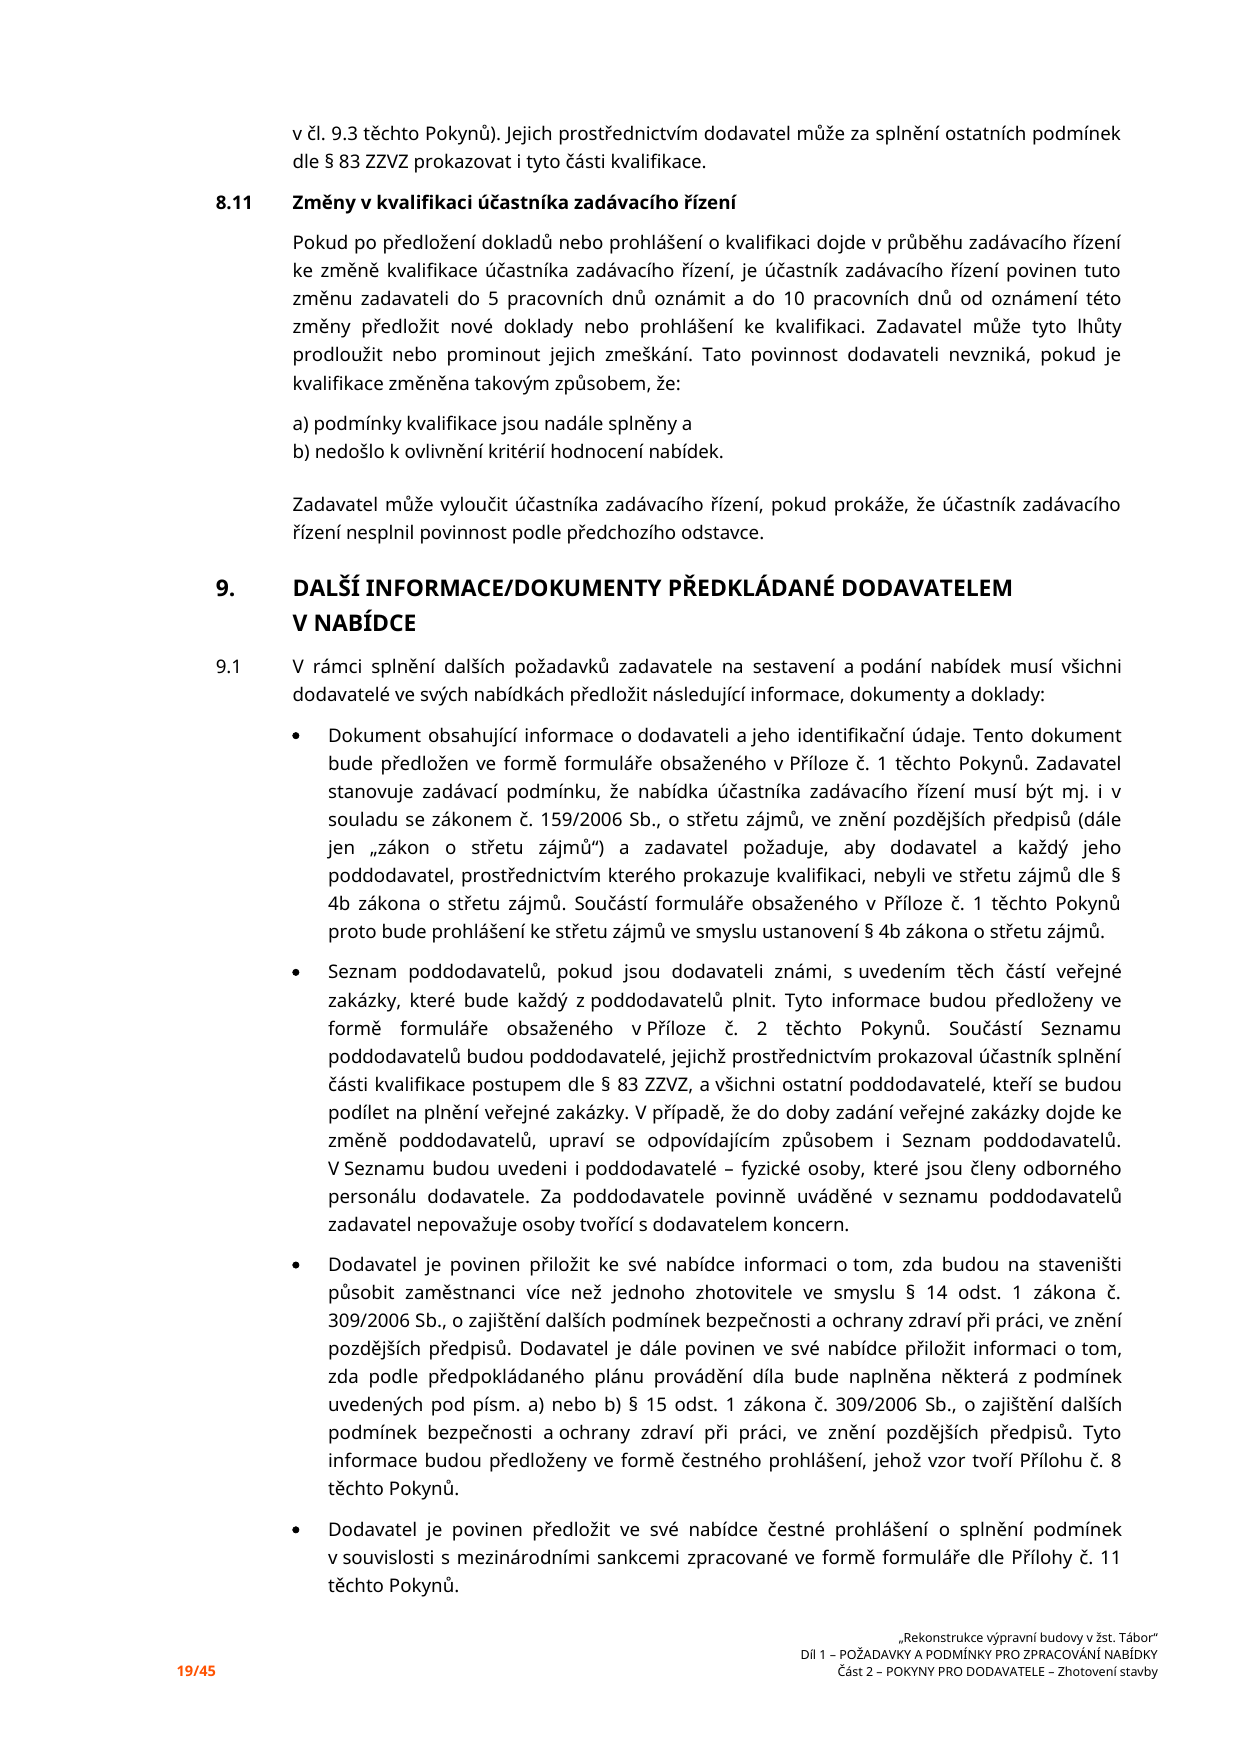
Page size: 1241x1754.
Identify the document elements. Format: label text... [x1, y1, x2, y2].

text b) nedošlo k ovlivnění kritérií hodnocení nabídek. [292, 438, 1122, 464]
text Seznam poddodavatelů, pokud jsou dodavateli známi, s uvedením těch částí veřejné zakázky, které bude každý z poddodavatelů plnit. Tyto informace budou předloženy ve formě formuláře obsaženého v Příloze č. 2 těchto Pokynů. Součástí Seznamu poddodavatelů budou poddodavatelé, jejichž prostřednictvím prokazoval účastník splnění části kvalifikace postupem dle § 83 ZZVZ, a všichni ostatní poddodavatelé, kteří se budou podílet na plnění veřejné zakázky. V případě, že do doby zadání veřejné zakázky dojde ke změně poddodavatelů, upraví se odpovídajícím způsobem i Seznam poddodavatelů. V Seznamu budou uvedeni i poddodavatelé – fyzické osoby, které jsou členy odborného personálu dodavatele. Za poddodavatele povinně uváděné v seznamu poddodavatelů zadavatel nepovažuje osoby tvořící s dodavatelem koncern. [292, 959, 1122, 1237]
text Zadavatel může vyloučit účastníka zadávacího řízení, pokud prokáže, že účastník zadávacího řízení nesplnil povinnost podle předchozího odstavce. [292, 491, 1122, 545]
text a) podmínky kvalifikace jsou nadále splněny a [292, 410, 1122, 436]
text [292, 121, 1122, 174]
text Dokument obsahující informace o dodavateli a jeho identifikační údaje. Tento dokument bude předložen ve formě formuláře obsaženého v Příloze č. 1 těchto Pokynů. Zadavatel stanovuje zadávací podmínku, že nabídka účastníka zadávacího řízení musí být mj. i v souladu se zákonem č. 159/2006 Sb., o střetu zájmů, ve znění pozdějších předpisů (dále jen „zákon o střetu zájmů“) a zadavatel požaduje, aby dodavatel a každý jeho poddodavatel, prostřednictvím kterého prokazuje kvalifikaci, nebyli ve střetu zájmů dle § 4b zákona o střetu zájmů. Součástí formuláře obsaženého v Příloze č. 1 těchto Pokynů proto bude prohlášení ke střetu zájmů ve smyslu ustanovení § 4b zákona o střetu zájmů. [292, 722, 1122, 944]
text Změny v kvalifikaci účastníka zadávacího řízení [216, 189, 1122, 215]
text DALŠÍ INFORMACE/DOKUMENTY PŘEDKLÁDANÉ DODAVATELEM v NABÍDCE [216, 572, 1122, 638]
text Pokud po předložení dokladů nebo prohlášení o kvalifikaci dojde v průběhu zadávacího řízení ke změně kvalifikace účastníka zadávacího řízení, je účastník zadávacího řízení povinen tuto změnu zadavateli do 5 pracovních dnů oznámit a do 10 pracovních dnů od oznámení této změny předložit nové doklady nebo prohlášení ke kvalifikaci. Zadavatel může tyto lhůty prodloužit nebo prominout jejich zmeškání. Tato povinnost dodavateli nevzniká, pokud je kvalifikace změněna takovým způsobem, že: [292, 230, 1122, 395]
text V rámci splnění dalších požadavků zadavatele na sestavení a podání nabídek musí všichni dodavatelé ve svých nabídkách předložit následující informace, dokumenty a doklady: [216, 654, 1122, 707]
text Dodavatel je povinen přiložit ke své nabídce informaci o tom, zda budou na staveništi působit zaměstnanci více než jednoho zhotovitele ve smyslu § 14 odst. 1 zákona č. 309/2006 Sb., o zajištění dalších podmínek bezpečnosti a ochrany zdraví při práci, ve znění pozdějších předpisů. Dodavatel je dále povinen ve své nabídce přiložit informaci o tom, zda podle předpokládaného plánu provádění díla bude naplněna některá z podmínek uvedených pod písm. a) nebo b) § 15 odst. 1 zákona č. 309/2006 Sb., o zajištění dalších podmínek bezpečnosti a ochrany zdraví při práci, ve znění pozdějších předpisů. Tyto informace budou předloženy ve formě čestného prohlášení, jehož vzor tvoří Přílohu č. 8 těchto Pokynů. [292, 1252, 1122, 1501]
text Dodavatel je povinen předložit ve své nabídce čestné prohlášení o splnění podmínek v souvislosti s mezinárodními sankcemi zpracované ve formě formuláře dle Přílohy č. 11 těchto Pokynů. [292, 1516, 1122, 1598]
